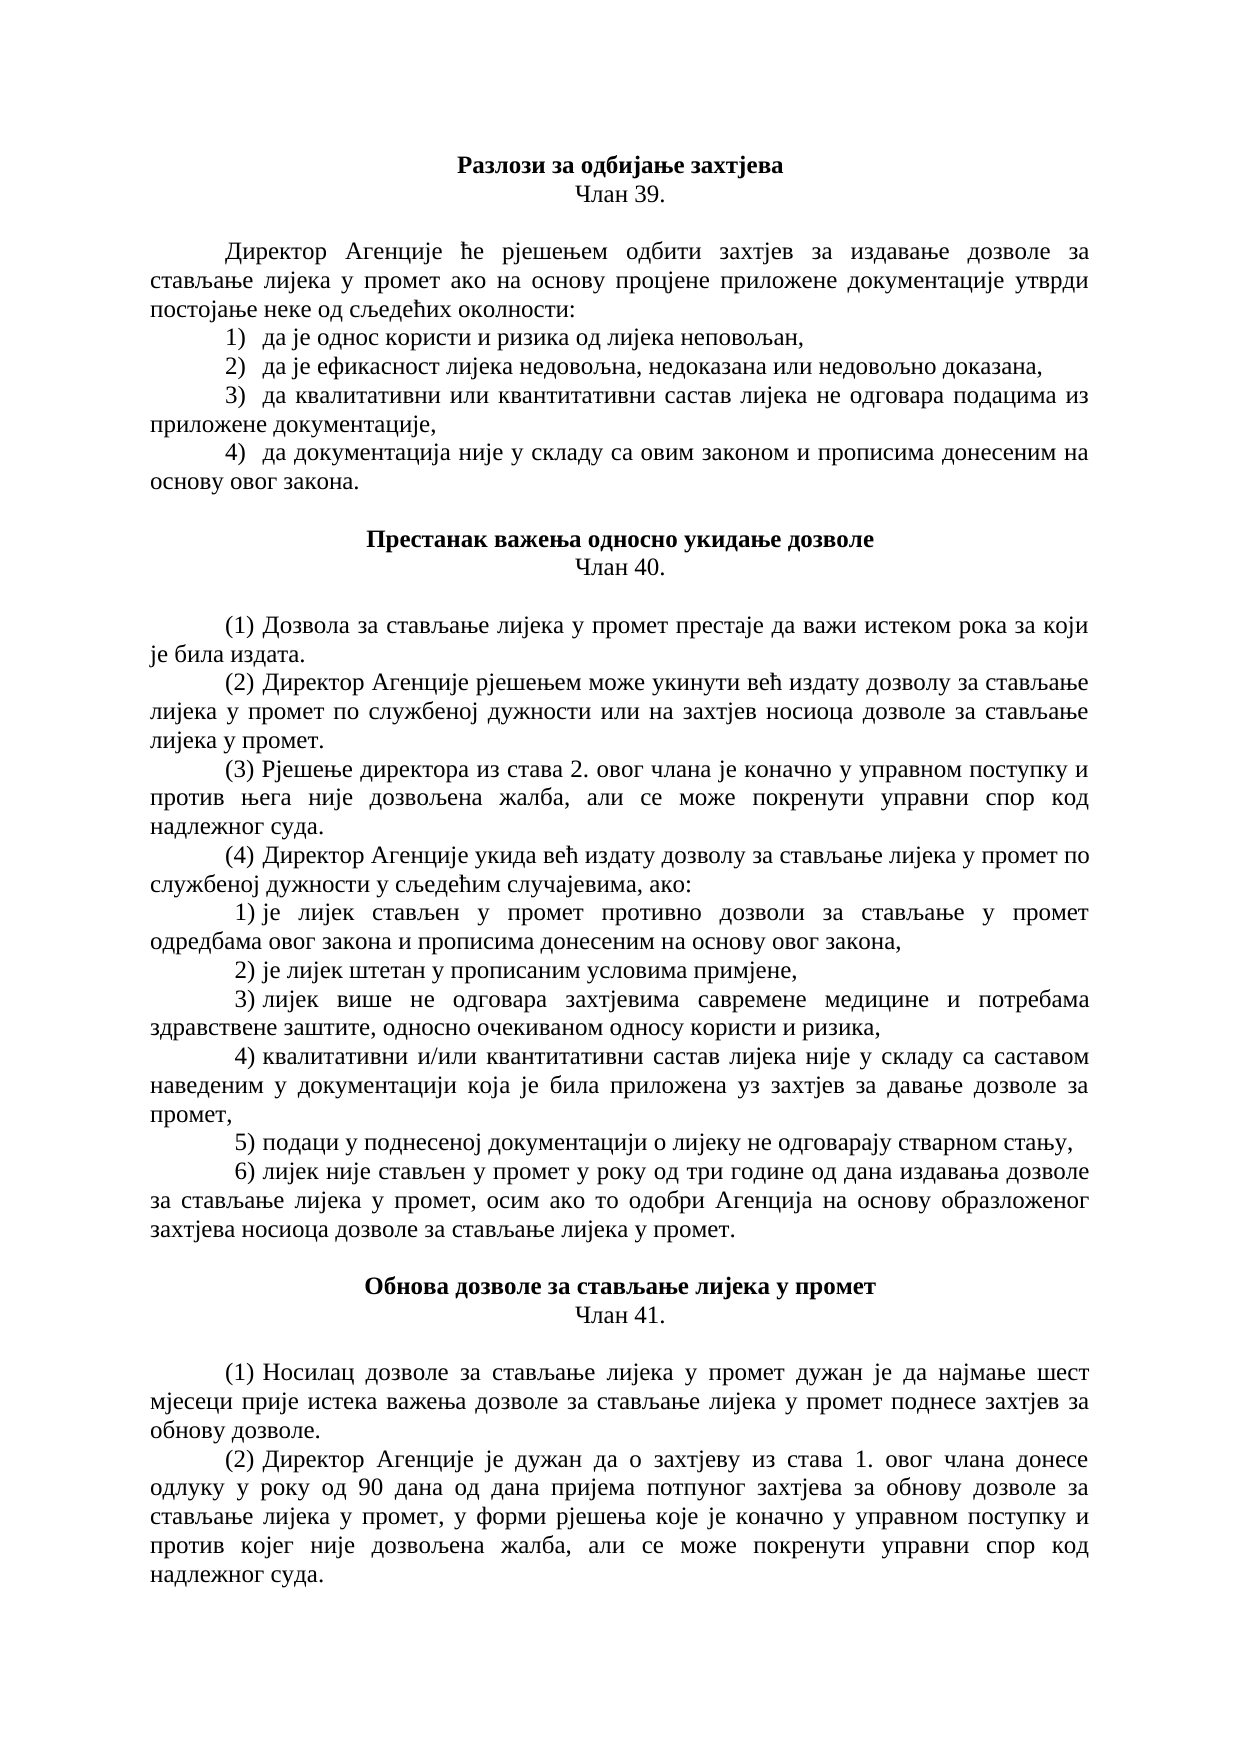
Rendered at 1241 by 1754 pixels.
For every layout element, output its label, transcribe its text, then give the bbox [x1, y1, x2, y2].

text (1) Носилац дозволе за стављање лијека у промет дужан је да најмање шест мјесеци прије истека важења дозволе за стављање лијека у промет поднесе захтјев за обнову дозволе. [150, 1357, 1090, 1444]
text Члан 40. [150, 552, 1090, 581]
text Разлози за одбијање захтјева [150, 150, 1090, 179]
text (4) Директор Агенције укида већ издату дозволу за стављање лијека у промет по службеној дужности у сљедећим случајевима, ако: [150, 840, 1090, 897]
text Престанак важења односно укидање дозволе [150, 524, 1090, 552]
text 2) да је ефикасност лијека недовољна, недоказана или недовољно доказана, [150, 351, 1090, 380]
text 1) да је однос користи и ризика од лијека неповољан, [150, 322, 1090, 351]
text (2) Директор Агенције је дужан да о захтјеву из става 1. овог члана донесе одлуку у року од 90 дана од дана пријема потпуног захтјева за обнову дозволе за стављање лијека у промет, у форми рјешења које је коначно у управном поступку и против којег није дозвољена жалба, али се може покренути управни спор код надлежног суда. [150, 1444, 1090, 1587]
text 5) подаци у поднесеној документацији о лијеку не одговарају стварном стању, [150, 1127, 1090, 1156]
text 6) лијек није стављен у промет у року од три године од дана издавања дозволе за стављање лијека у промет, осим ако то одобри Агенција на основу образложеног захтјева носиоца дозволе за стављање лијека у промет. [150, 1156, 1090, 1242]
text 4) да документација није у складу са овим законом и прописима донесеним на основу овог закона. [150, 437, 1090, 495]
text (1) Дозвола за стављање лијека у промет престаје да важи истеком рока за који је била издата. [150, 610, 1090, 667]
text Члан 39. [150, 179, 1090, 207]
text Члан 41. [150, 1300, 1090, 1329]
text (3) Рјешење директора из става 2. овог члана је коначно у управном поступку и против њега није дозвољена жалба, али се може покренути управни спор код надлежног суда. [150, 754, 1090, 840]
text (2) Директор Агенције рјешењем може укинути већ издату дозволу за стављање лијека у промет по службеној дужности или на захтјев носиоца дозволе за стављање лијека у промет. [150, 667, 1090, 754]
text Директор Агенције ће рјешењем одбити захтјев за издавање дозволе за стављање лијека у промет ако на основу процјене приложене документације утврди постојање неке од сљедећих околности: [150, 236, 1090, 322]
text 3) лијек више не одговара захтјевима савремене медицине и потребама здравствене заштите, односно очекиваном односу користи и ризика, [150, 984, 1090, 1041]
text 2) је лијек штетан у прописаним условима примјене, [150, 955, 1090, 984]
text 3) да квалитативни или квантитативни састав лијека не одговара подацима из приложене документације, [150, 380, 1090, 437]
text 4) квалитативни и/или квантитативни састав лијека није у складу са саставом наведеним у документацији која је била приложена уз захтјев за давање дозволе за промет, [150, 1041, 1090, 1127]
text Обнова дозволе за стављање лијека у промет [150, 1271, 1090, 1300]
text 1) је лијек стављен у промет противно дозволи за стављање у промет одредбама овог закона и прописима донесеним на основу овог закона, [150, 897, 1090, 955]
